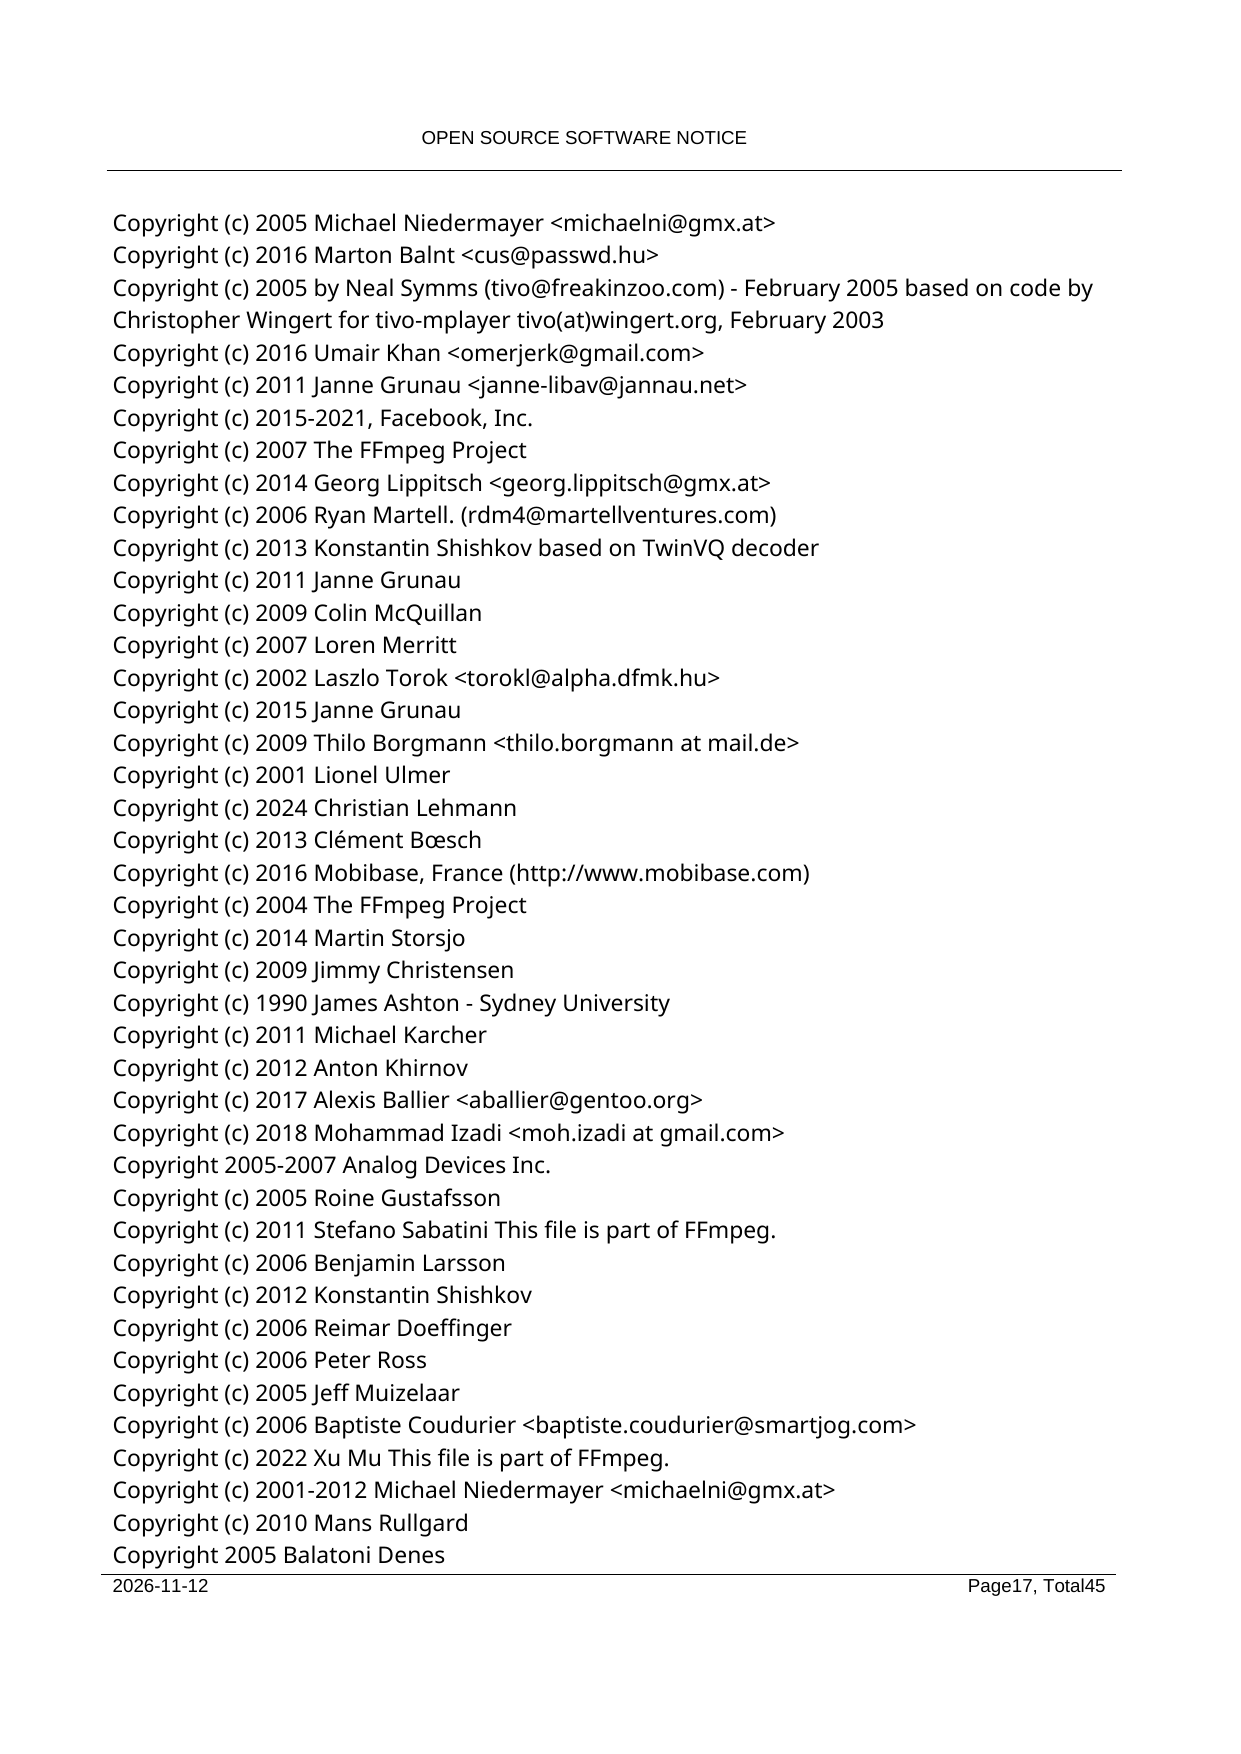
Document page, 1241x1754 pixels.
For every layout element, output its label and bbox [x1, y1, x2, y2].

text [112, 206, 1128, 1571]
